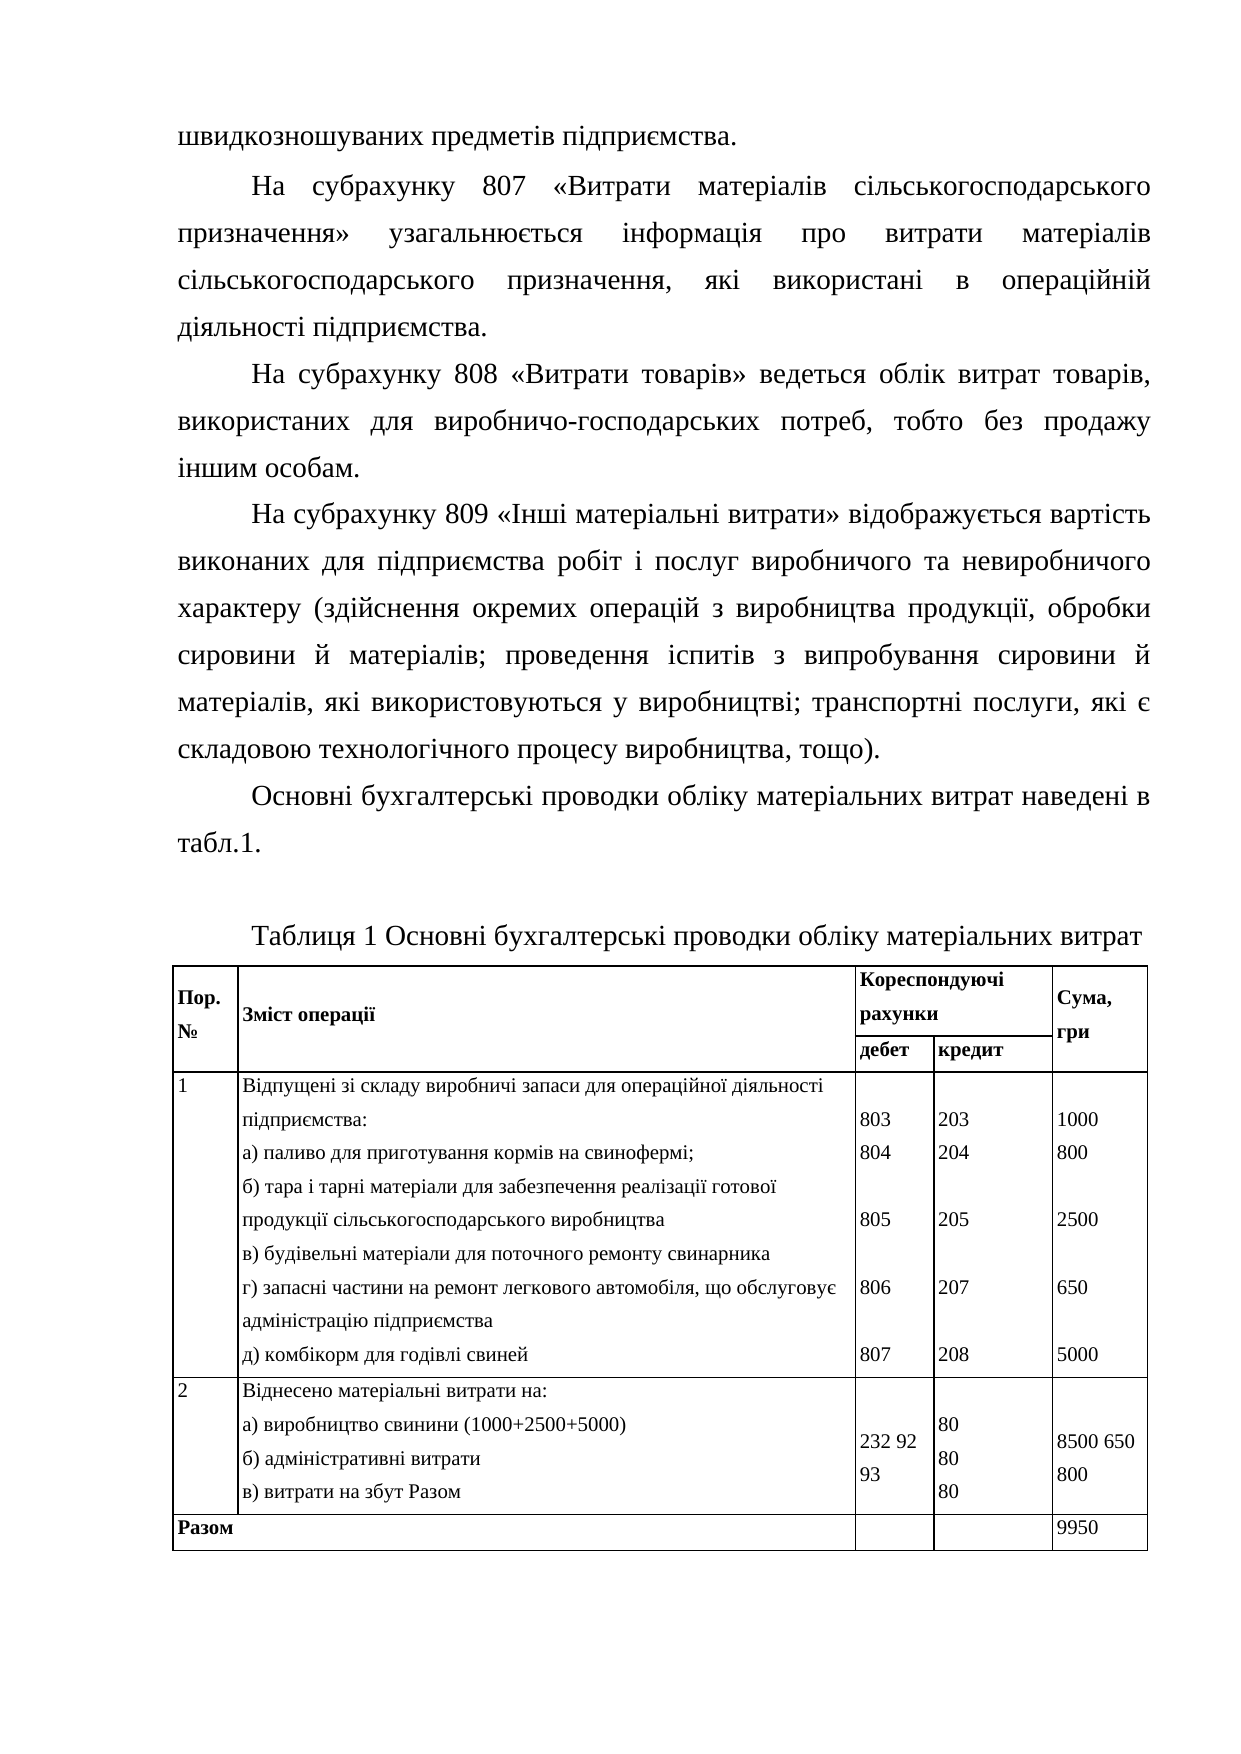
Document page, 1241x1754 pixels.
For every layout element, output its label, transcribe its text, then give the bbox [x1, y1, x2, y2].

table_cell кредит [935, 1037, 1052, 1071]
table_header Сума, гри [1053, 967, 1147, 1071]
table_cell Відпущені зі складу виробничі запаси для операційної діяльності підприємства: а) паливо для приготування кормів на свинофермі; б) тара і тарні матеріали для забезпечення реалізації готової продукції сільськогосподарського виробництва в) будівельні матеріали для поточного ремонту свинарника г) запасні частини на ремонт легкового автомобіля, що обслуговує адміністрацію підприємства д) комбікорм для годівлі свиней [239, 1073, 855, 1377]
table_cell Разом [174, 1515, 855, 1550]
text Таблиця 1 Основні бухгалтерські проводки обліку матеріальних витрат [177, 918, 1152, 952]
table_cell 80 80 80 [935, 1378, 1052, 1514]
table_cell [935, 1515, 1052, 1550]
table_header Пор. № [174, 967, 237, 1071]
text На субрахунку 809 «Інші матеріальні витрати» відображується вартість виконаних для підприємства робіт і послуг виробничого та невиробничого характеру (здійснення окремих операцій з виробництва продукції, обробки сировини й матеріалів; проведення іспитів з випробування сировини й матеріалів, які використовуються у виробництві; транспортні послуги, які є складовою технологічного процесу виробництва, тощо). [177, 497, 1152, 764]
text Основні бухгалтерські проводки обліку матеріальних витрат наведені в табл.1. [177, 778, 1152, 858]
table_cell 1 [174, 1073, 237, 1377]
table_cell 2 [174, 1378, 237, 1514]
table_header Зміст операції [239, 967, 855, 1071]
table_cell 803 804 805 806 807 [856, 1073, 933, 1377]
table_header Кореспондуючі рахунки [856, 967, 1052, 1035]
table_cell [856, 1515, 933, 1550]
text На субрахунку 807 «Витрати матеріалів сільськогосподарського призначення» узагальнюється інформація про витрати матеріалів сільськогосподарського призначення, які використані в операційній діяльності підприємства. [177, 168, 1152, 343]
table_cell 1000 800 2500 650 5000 [1053, 1073, 1147, 1377]
table_cell 203 204 205 207 208 [935, 1073, 1052, 1377]
text На субрахунку 808 «Витрати товарів» ведеться облік витрат товарів, використаних для виробничо-господарських потреб, тобто без продажу іншим особам. [177, 356, 1152, 483]
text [177, 118, 1152, 152]
table_cell 9950 [1053, 1515, 1147, 1550]
table_cell Віднесено матеріальні витрати на: а) виробництво свинини (1000+2500+5000) б) адміністративні витрати в) витрати на збут Разом [239, 1378, 855, 1514]
table_cell 232 92 93 [856, 1378, 933, 1514]
table_cell дебет [856, 1037, 933, 1071]
table_cell 8500 650 800 [1053, 1378, 1147, 1514]
